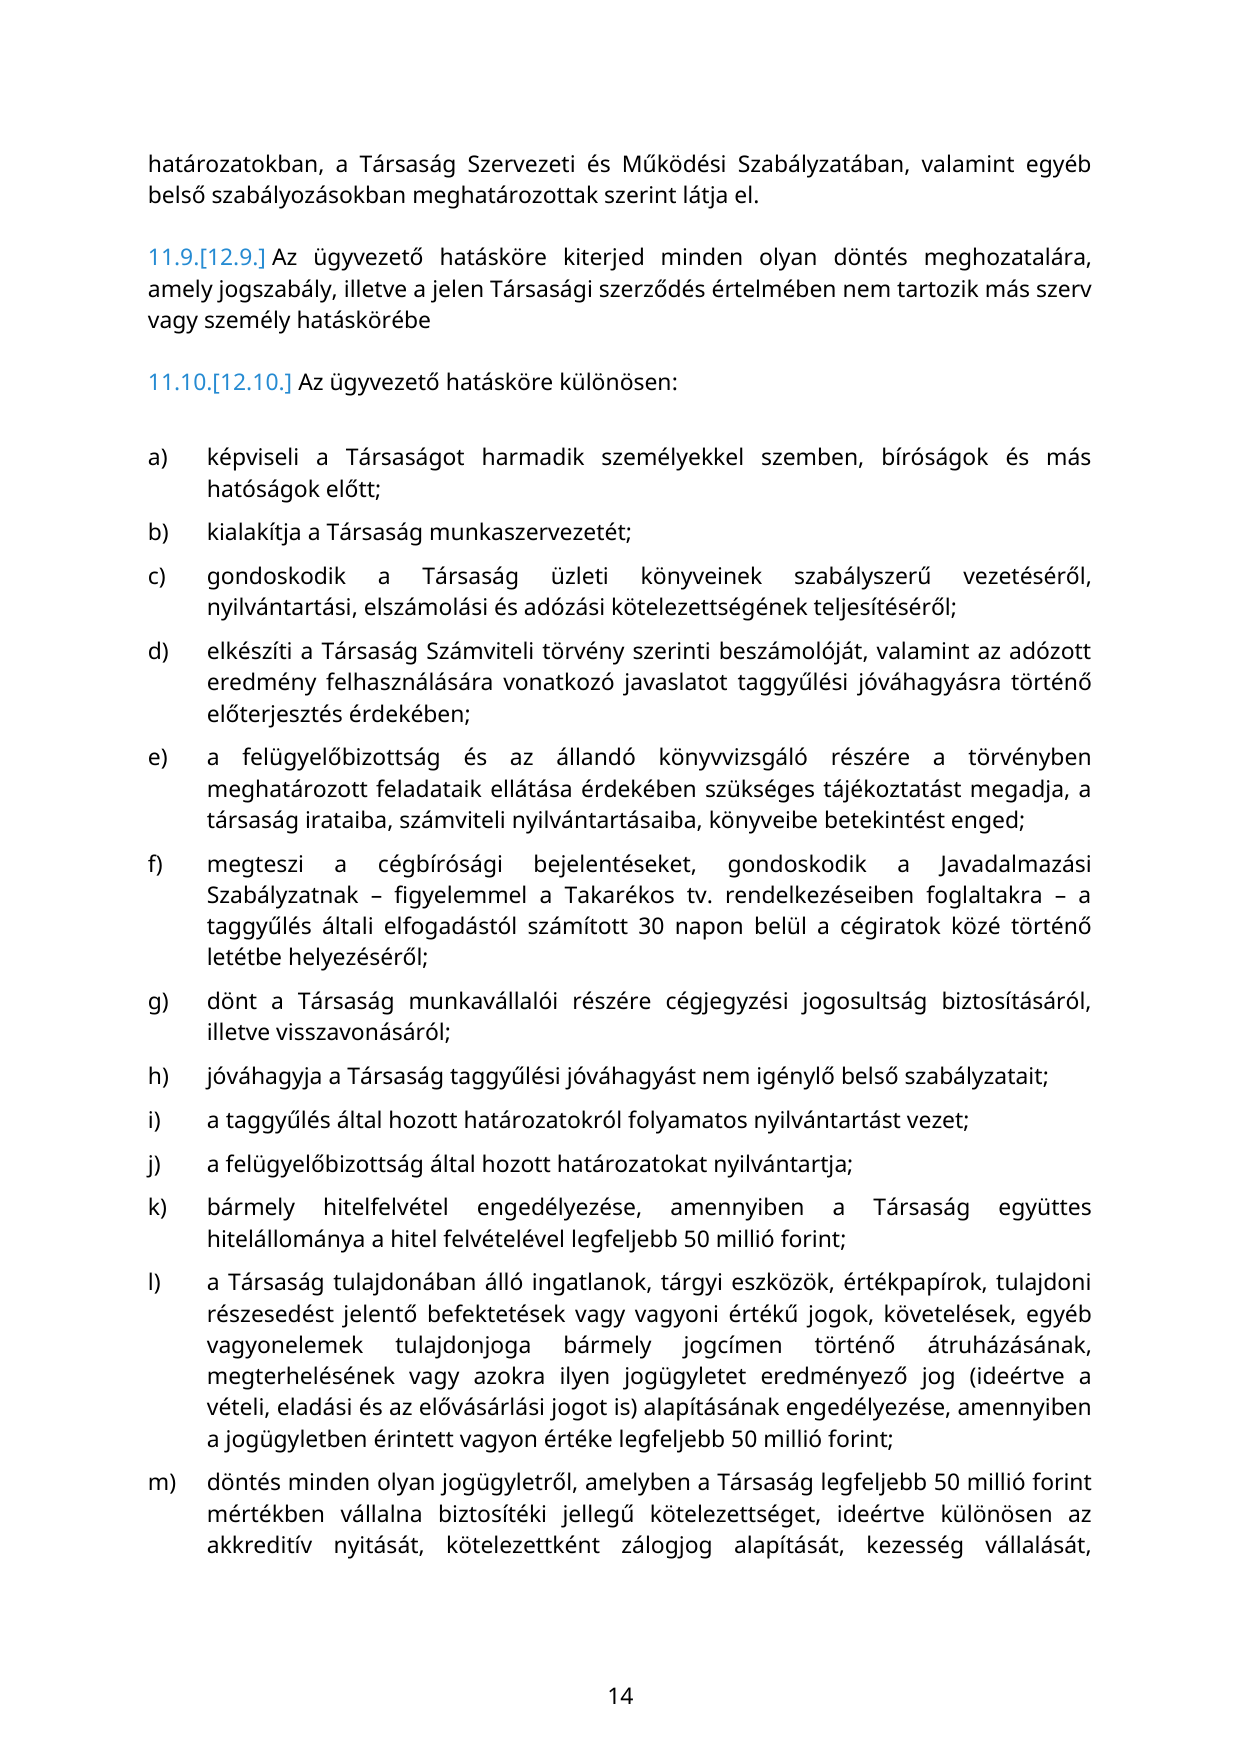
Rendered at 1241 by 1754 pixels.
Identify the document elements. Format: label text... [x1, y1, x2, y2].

list a taggyűlés által hozott határozatokról folyamatos nyilvántartást vezet; [148, 1104, 1093, 1135]
list jóváhagyja a Társaság taggyűlési jóváhagyást nem igénylő belső szabályzatait; [148, 1060, 1093, 1091]
list megteszi a cégbírósági bejelentéseket, gondoskodik a Javadalmazási Szabályzatnak – figyelemmel a Takarékos tv. rendelkezéseiben foglaltakra – a taggyűlés általi elfogadástól számított 30 napon belül a cégiratok közé történő letétbe helyezéséről; [148, 848, 1093, 973]
list kialakítja a Társaság munkaszervezetét; [148, 516, 1093, 548]
list bármely hitelfelvétel engedélyezése, amennyiben a Társaság együttes hitelállománya a hitel felvételével legfeljebb 50 millió forint; [148, 1191, 1093, 1254]
list Az ügyvezető hatásköre különösen: [148, 366, 1093, 398]
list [148, 148, 1093, 210]
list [148, 1466, 1093, 1560]
list a felügyelőbizottság által hozott határozatokat nyilvántartja; [148, 1148, 1093, 1179]
list képviseli a Társaságot harmadik személyekkel szemben, bíróságok és más hatóságok előtt; [148, 441, 1093, 504]
list a Társaság tulajdonában álló ingatlanok, tárgyi eszközök, értékpapírok, tulajdoni részesedést jelentő befektetések vagy vagyoni értékű jogok, követelések, egyéb vagyonelemek tulajdonjoga bármely jogcímen történő átruházásának, megterhelésének vagy azokra ilyen jogügyletet eredményező jog (ideértve a vételi, eladási és az elővásárlási jogot is) alapításának engedélyezése, amennyiben a jogügyletben érintett vagyon értéke legfeljebb 50 millió forint; [148, 1266, 1093, 1454]
list a felügyelőbizottság és az állandó könyvvizsgáló részére a törvényben meghatározott feladataik ellátása érdekében szükséges tájékoztatást megadja, a társaság irataiba, számviteli nyilvántartásaiba, könyveibe betekintést enged; [148, 741, 1093, 835]
list gondoskodik a Társaság üzleti könyveinek szabályszerű vezetéséről, nyilvántartási, elszámolási és adózási kötelezettségének teljesítéséről; [148, 560, 1093, 623]
list dönt a Társaság munkavállalói részére cégjegyzési jogosultság biztosításáról, illetve visszavonásáról; [148, 985, 1093, 1048]
list elkészíti a Társaság Számviteli törvény szerinti beszámolóját, valamint az adózott eredmény felhasználására vonatkozó javaslatot taggyűlési jóváhagyásra történő előterjesztés érdekében; [148, 635, 1093, 729]
list Az ügyvezető hatásköre kiterjed minden olyan döntés meghozatalára, amely jogszabály, illetve a jelen Társasági szerződés értelmében nem tartozik más szerv vagy személy hatáskörébe [148, 241, 1093, 335]
